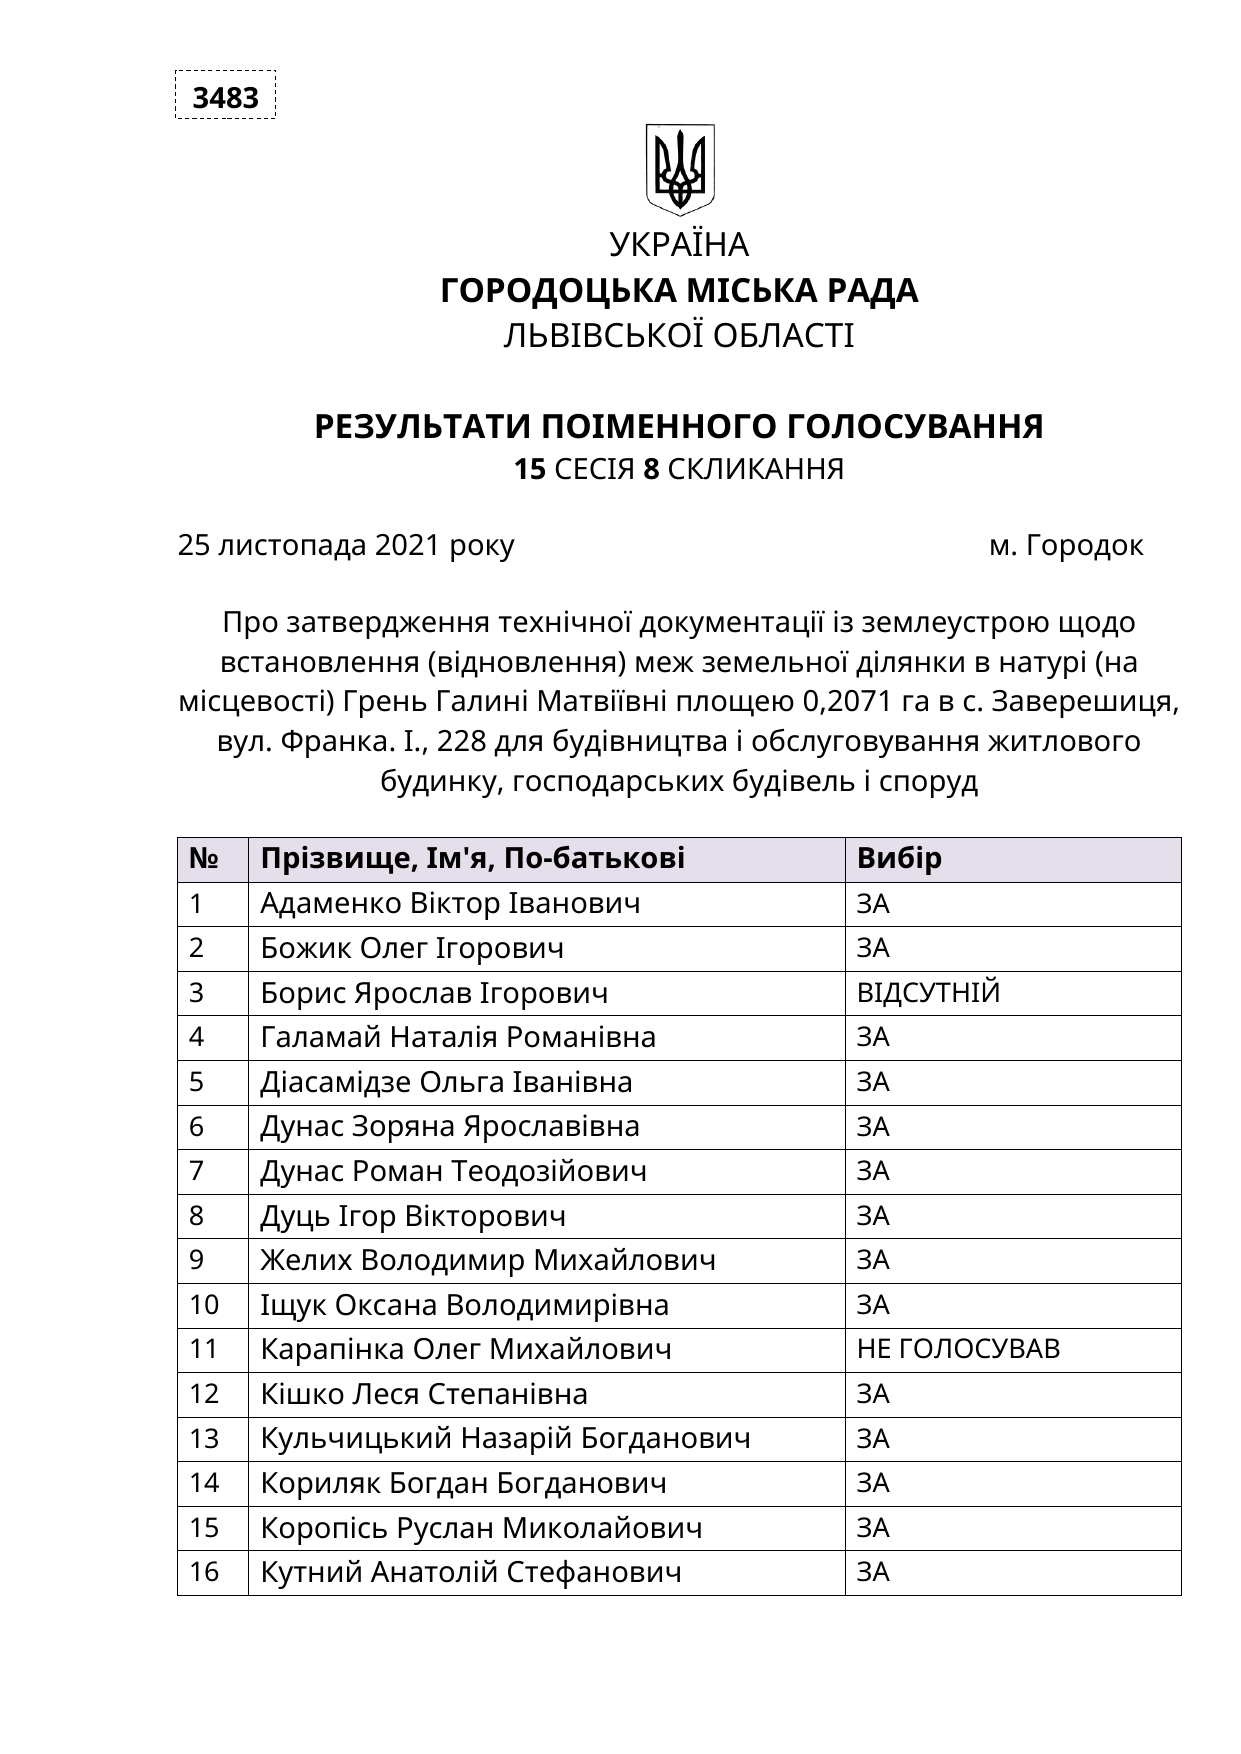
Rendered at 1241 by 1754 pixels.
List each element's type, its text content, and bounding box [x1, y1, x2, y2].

table_cell 9 [178, 1239, 248, 1283]
text 15 СЕСІЯ 8 СКЛИКАННЯ [177, 448, 1181, 488]
table_cell ЗА [846, 1239, 1181, 1283]
text 25 листопада 2021 року м. Городок [177, 525, 1181, 564]
table_cell 13 [178, 1418, 248, 1461]
table_cell Дунас Зоряна Ярославівна [249, 1106, 845, 1149]
table_cell НЕ ГОЛОСУВАВ [846, 1329, 1181, 1372]
table_cell 7 [178, 1150, 248, 1194]
table_cell 2 [178, 927, 248, 971]
table_cell Дуць Ігор Вікторович [249, 1195, 845, 1238]
table_cell Кішко Леся Степанівна [249, 1373, 845, 1417]
table_cell ЗА [846, 1462, 1181, 1506]
table_cell Адаменко Віктор Іванович [249, 883, 845, 926]
table_cell ЗА [846, 1507, 1181, 1550]
text УКРАЇНА [177, 221, 1181, 266]
table_cell ЗА [846, 1418, 1181, 1461]
table_cell Коропісь Руслан Миколайович [249, 1507, 845, 1550]
table_cell Борис Ярослав Ігорович [249, 972, 845, 1015]
table_cell 10 [178, 1284, 248, 1327]
table_header Прізвище, Ім'я, По-батькові [249, 838, 845, 882]
table_cell Желих Володимир Михайлович [249, 1239, 845, 1283]
table_cell 11 [178, 1329, 248, 1372]
text РЕЗУЛЬТАТИ ПОІМЕННОГО ГОЛОСУВАННЯ [177, 403, 1181, 448]
table_cell 5 [178, 1061, 248, 1104]
table_cell Діасамідзе Ольга Іванівна [249, 1061, 845, 1104]
table_cell ЗА [846, 1195, 1181, 1238]
table_cell ВІДСУТНІЙ [846, 972, 1181, 1015]
table_cell Кульчицький Назарій Богданович [249, 1418, 845, 1461]
table_cell 3 [178, 972, 248, 1015]
table_cell Галамай Наталія Романівна [249, 1016, 845, 1060]
table_cell ЗА [846, 1373, 1181, 1417]
table_cell ЗА [846, 927, 1181, 971]
table_cell ЗА [846, 1284, 1181, 1327]
table_cell 16 [178, 1551, 248, 1595]
table_cell 1 [178, 883, 248, 926]
table_cell 8 [178, 1195, 248, 1238]
table_cell ЗА [846, 1061, 1181, 1104]
table_cell ЗА [846, 1016, 1181, 1060]
table_cell Карапінка Олег Михайлович [249, 1329, 845, 1372]
table_cell 4 [178, 1016, 248, 1060]
table_cell 6 [178, 1106, 248, 1149]
table_header № [178, 838, 248, 882]
table_cell 15 [178, 1507, 248, 1550]
table_cell ЗА [846, 1551, 1181, 1595]
table_cell Іщук Оксана Володимирівна [249, 1284, 845, 1327]
table_cell 12 [178, 1373, 248, 1417]
table_cell ЗА [846, 1106, 1181, 1149]
table_cell ЗА [846, 883, 1181, 926]
text ЛЬВІВСЬКОЇ ОБЛАСТІ [177, 312, 1181, 357]
table_cell Кориляк Богдан Богданович [249, 1462, 845, 1506]
table_cell 14 [178, 1462, 248, 1506]
text ГОРОДОЦЬКА МІСЬКА РАДА [177, 266, 1181, 312]
picture [633, 118, 726, 221]
table_cell Кутний Анатолій Стефанович [249, 1551, 845, 1595]
table_cell ЗА [846, 1150, 1181, 1194]
text Про затвердження технічної документації із землеустрою щодо встановлення (відновлення) меж земельної ділянки в натурі (на місцевості) Грень Галині Матвіївні площею 0,2071 га в с. Заверешиця, вул. Франка. І., 228 для будівництва і обслуговування житлового будинку, господарських будівель і споруд [177, 601, 1181, 800]
table_header Вибір [846, 838, 1181, 882]
table_cell Дунас Роман Теодозійович [249, 1150, 845, 1194]
table_cell Божик Олег Ігорович [249, 927, 845, 971]
